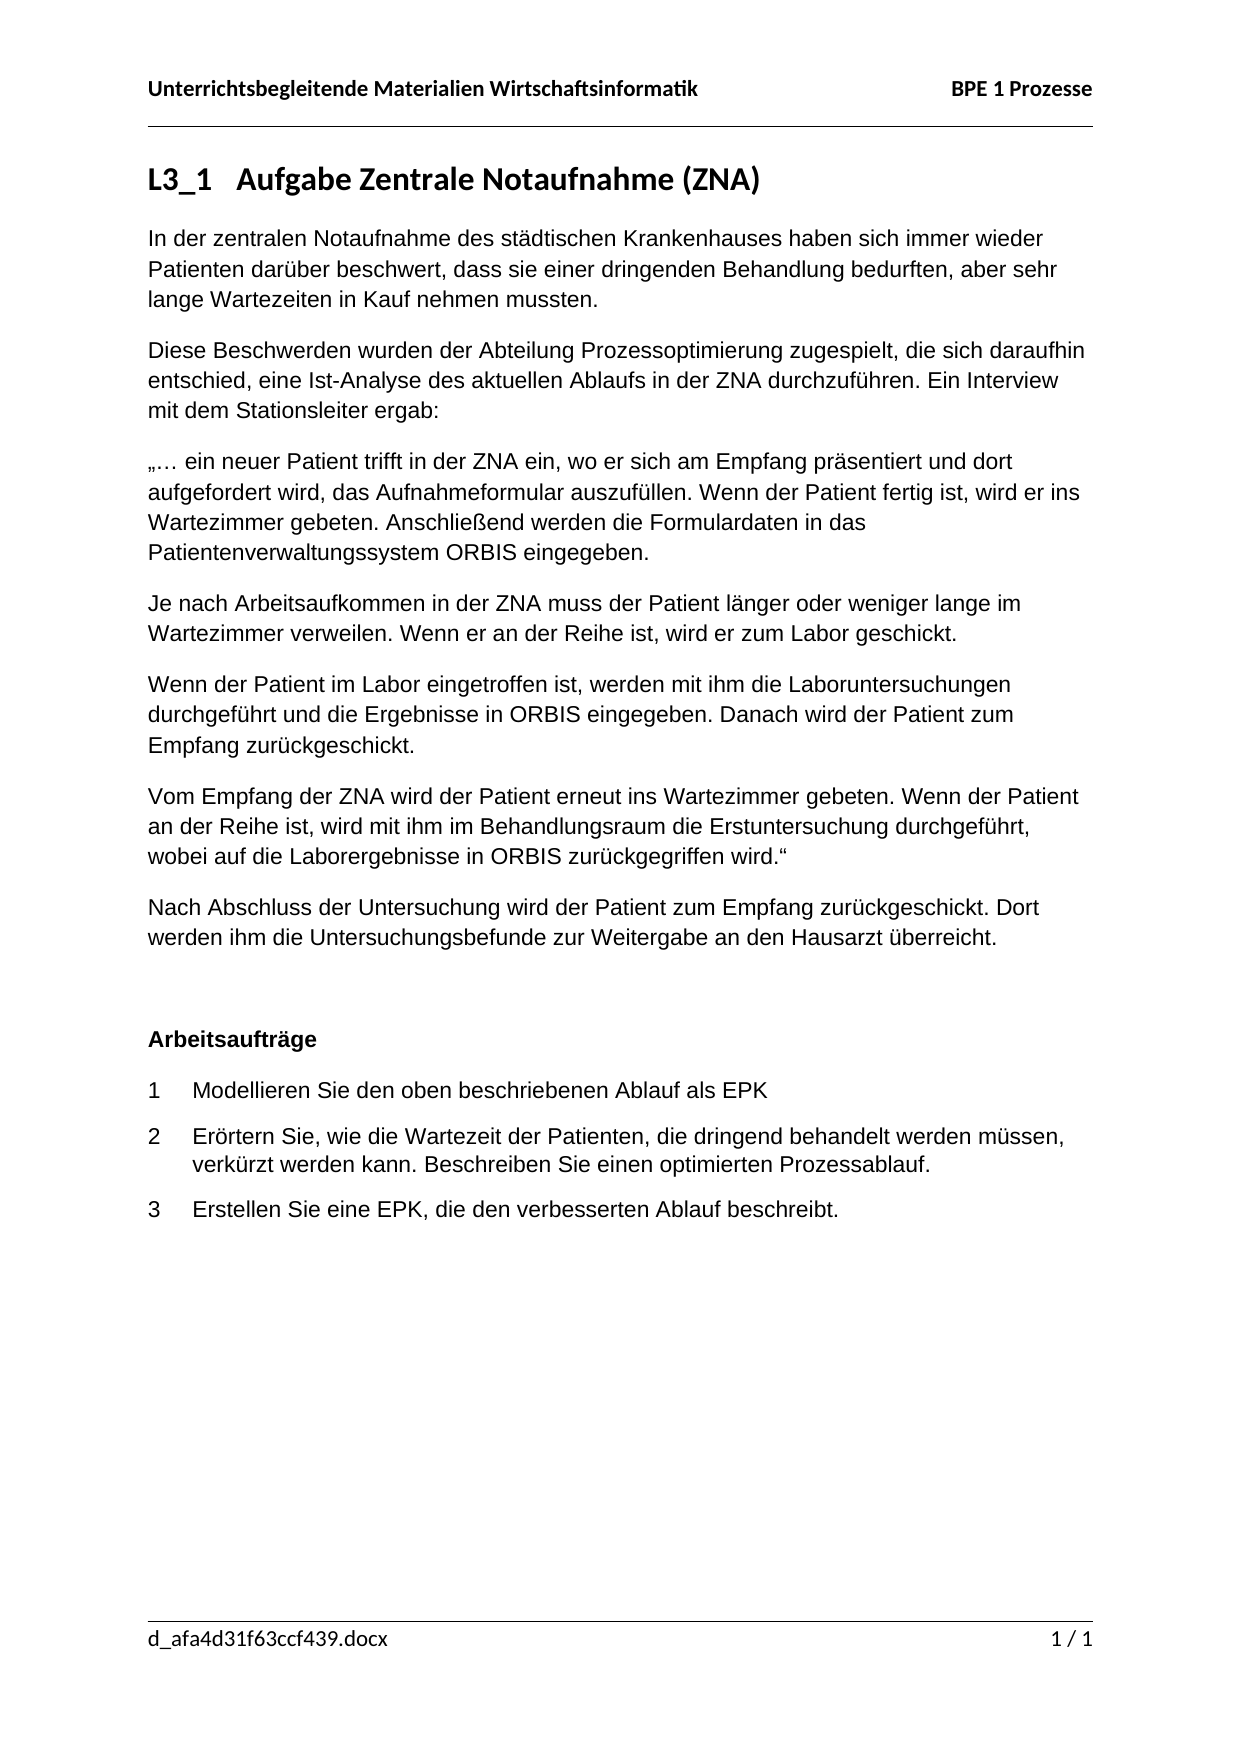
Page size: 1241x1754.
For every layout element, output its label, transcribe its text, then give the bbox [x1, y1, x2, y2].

text Nach Abschluss der Untersuchung wird der Patient zum Empfang zurückgeschickt. Dort werden ihm die Untersuchungsbefunde zur Weitergabe an den Hausarzt überreicht. [148, 894, 1093, 951]
list 1 Modellieren Sie den oben beschriebenen Ablauf als EPK [148, 1077, 1093, 1104]
text Arbeitsaufträge [148, 1026, 1093, 1053]
text Wenn der Patient im Labor eingetroffen ist, werden mit ihm die Laboruntersuchungen durchgeführt und die Ergebnisse in ORBIS eingegeben. Danach wird der Patient zum Empfang zurückgeschickt. [148, 671, 1093, 758]
list 2 Erörtern Sie, wie die Wartezeit der Patienten, die dringend behandelt werden müssen, verkürzt werden kann. Beschreiben Sie einen optimierten Prozessablauf. [148, 1123, 1093, 1177]
text L3_1 Aufgabe Zentrale Notaufnahme (ZNA) [148, 158, 1093, 198]
text In der zentralen Notaufnahme des städtischen Krankenhauses haben sich immer wieder Patienten darüber beschwert, dass sie einer dringenden Behandlung bedurften, aber sehr lange Wartezeiten in Kauf nehmen mussten. [148, 225, 1093, 312]
text „… ein neuer Patient trifft in der ZNA ein, wo er sich am Empfang präsentiert und dort aufgefordert wird, das Aufnahmeformular auszufüllen. Wenn der Patient fertig ist, wird er ins Wartezimmer gebeten. Anschließend werden die Formulardaten in das Patientenverwaltungssystem ORBIS eingegeben. [148, 448, 1093, 565]
text Diese Beschwerden wurden der Abteilung Prozessoptimierung zugespielt, die sich daraufhin entschied, eine Ist-Analyse des aktuellen Ablaufs in der ZNA durchzuführen. Ein Interview mit dem Stationsleiter ergab: [148, 337, 1093, 424]
text Vom Empfang der ZNA wird der Patient erneut ins Wartezimmer gebeten. Wenn der Patient an der Reihe ist, wird mit ihm im Behandlungsraum die Erstuntersuchung durchgeführt, wobei auf die Laborergebnisse in ORBIS zurückgegriffen wird.“ [148, 783, 1093, 869]
text Je nach Arbeitsaufkommen in der ZNA muss der Patient länger oder weniger lange im Wartezimmer verweilen. Wenn er an der Reihe ist, wird er zum Labor geschickt. [148, 590, 1093, 647]
list 3 Erstellen Sie eine EPK, die den verbesserten Ablauf beschreibt. [148, 1196, 1093, 1222]
